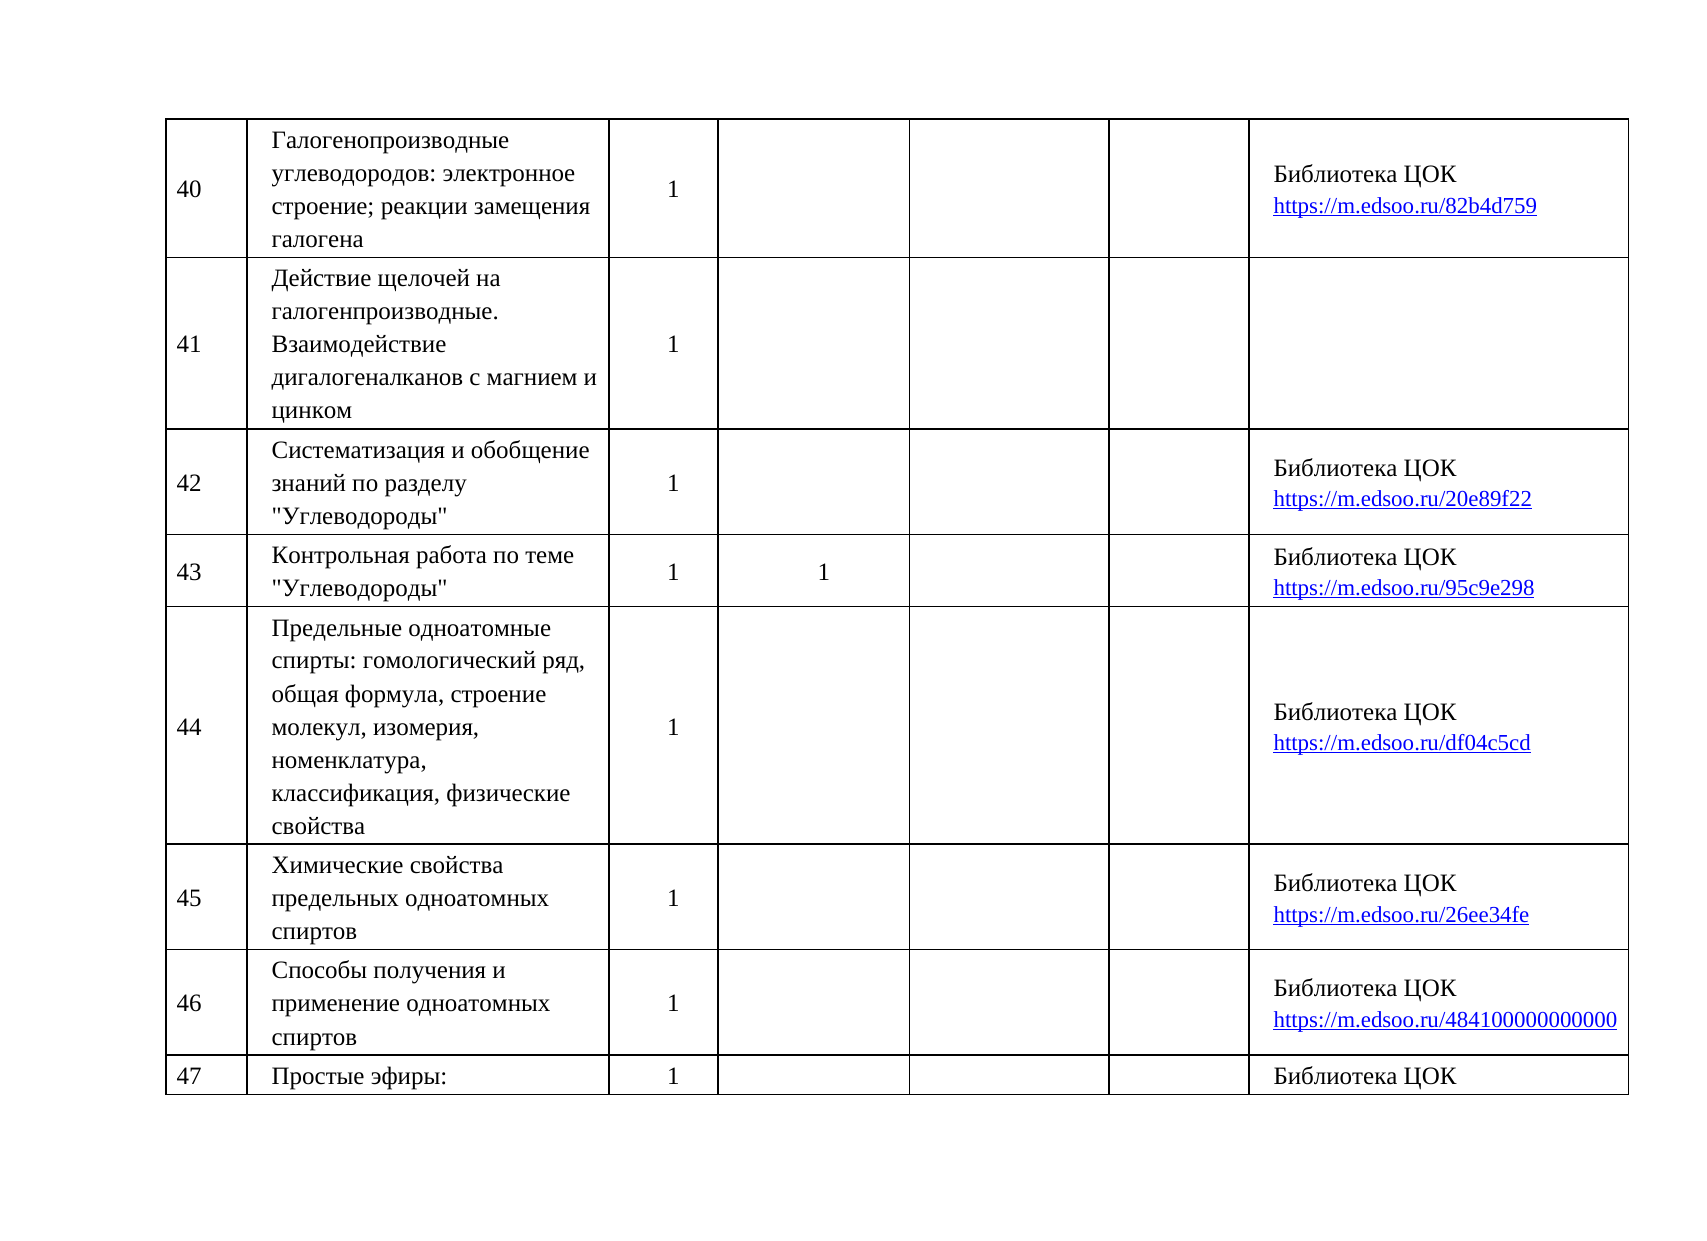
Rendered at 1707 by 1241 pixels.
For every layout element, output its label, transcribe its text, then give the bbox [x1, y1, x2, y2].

table_cell [719, 1056, 909, 1093]
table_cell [248, 1056, 608, 1093]
table_cell Библиотека ЦОК https://m.edsoo.ru/20e89f22 [1250, 430, 1628, 533]
table_cell [719, 258, 909, 428]
table_cell Химические свойства предельных одноатомных спиртов [248, 845, 608, 949]
table_cell Библиотека ЦОК https://m.edsoo.ru/95c9e298 [1250, 535, 1628, 606]
table_cell [1110, 607, 1248, 843]
table_cell [1110, 845, 1248, 949]
table_cell [1110, 120, 1248, 257]
table_cell [1110, 258, 1248, 428]
table_cell 43 [167, 535, 246, 606]
table_cell 1 [610, 535, 717, 606]
table_cell [1110, 430, 1248, 533]
table_cell Предельные одноатомные спирты: гомологический ряд, общая формула, строение молекул, изомерия, номенклатура, классификация, физические свойства [248, 607, 608, 843]
table_cell [1110, 535, 1248, 606]
table_cell Библиотека ЦОК https://m.edsoo.ru/26ee34fe [1250, 845, 1628, 949]
table_cell [910, 535, 1108, 606]
table_cell [719, 430, 909, 533]
table_cell 1 [610, 430, 717, 533]
table_cell [910, 1056, 1108, 1093]
table_cell Систематизация и обобщение знаний по разделу "Углеводороды" [248, 430, 608, 533]
table_cell [910, 258, 1108, 428]
table_cell [719, 950, 909, 1054]
table_cell [910, 950, 1108, 1054]
table_cell 41 [167, 258, 246, 428]
table_cell 1 [610, 1056, 717, 1093]
table_cell Галогенопроизводные углеводородов: электронное строение; реакции замещения галогена [248, 120, 608, 257]
table_cell 45 [167, 845, 246, 949]
table_cell 1 [610, 950, 717, 1054]
table_cell 44 [167, 607, 246, 843]
table_cell [719, 607, 909, 843]
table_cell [1250, 1056, 1628, 1093]
table_cell [910, 845, 1108, 949]
table_cell [719, 120, 909, 257]
table_cell 1 [610, 258, 717, 428]
table_cell Способы получения и применение одноатомных спиртов [248, 950, 608, 1054]
table_cell Действие щелочей на галогенпроизводные. Взаимодействие дигалогеналканов с магнием и цинком [248, 258, 608, 428]
table_cell [910, 607, 1108, 843]
table_cell Библиотека ЦОК https://m.edsoo.ru/df04c5cd [1250, 607, 1628, 843]
table_cell [719, 845, 909, 949]
table_cell 42 [167, 430, 246, 533]
table_cell 1 [610, 120, 717, 257]
table_cell 40 [167, 120, 246, 257]
table_cell [910, 430, 1108, 533]
table_cell 1 [719, 535, 909, 606]
table_cell [1110, 1056, 1248, 1093]
table_cell Контрольная работа по теме "Углеводороды" [248, 535, 608, 606]
table_cell 47 [167, 1056, 246, 1093]
table_cell 1 [610, 845, 717, 949]
table_cell [1110, 950, 1248, 1054]
table_cell 1 [610, 607, 717, 843]
table_cell Библиотека ЦОК https://m.edsoo.ru/82b4d759 [1250, 120, 1628, 257]
table_cell [910, 120, 1108, 257]
table_cell [1250, 258, 1628, 428]
table_cell 46 [167, 950, 246, 1054]
table_cell Библиотека ЦОК https://m.edsoo.ru/484100000000000 [1250, 950, 1628, 1054]
